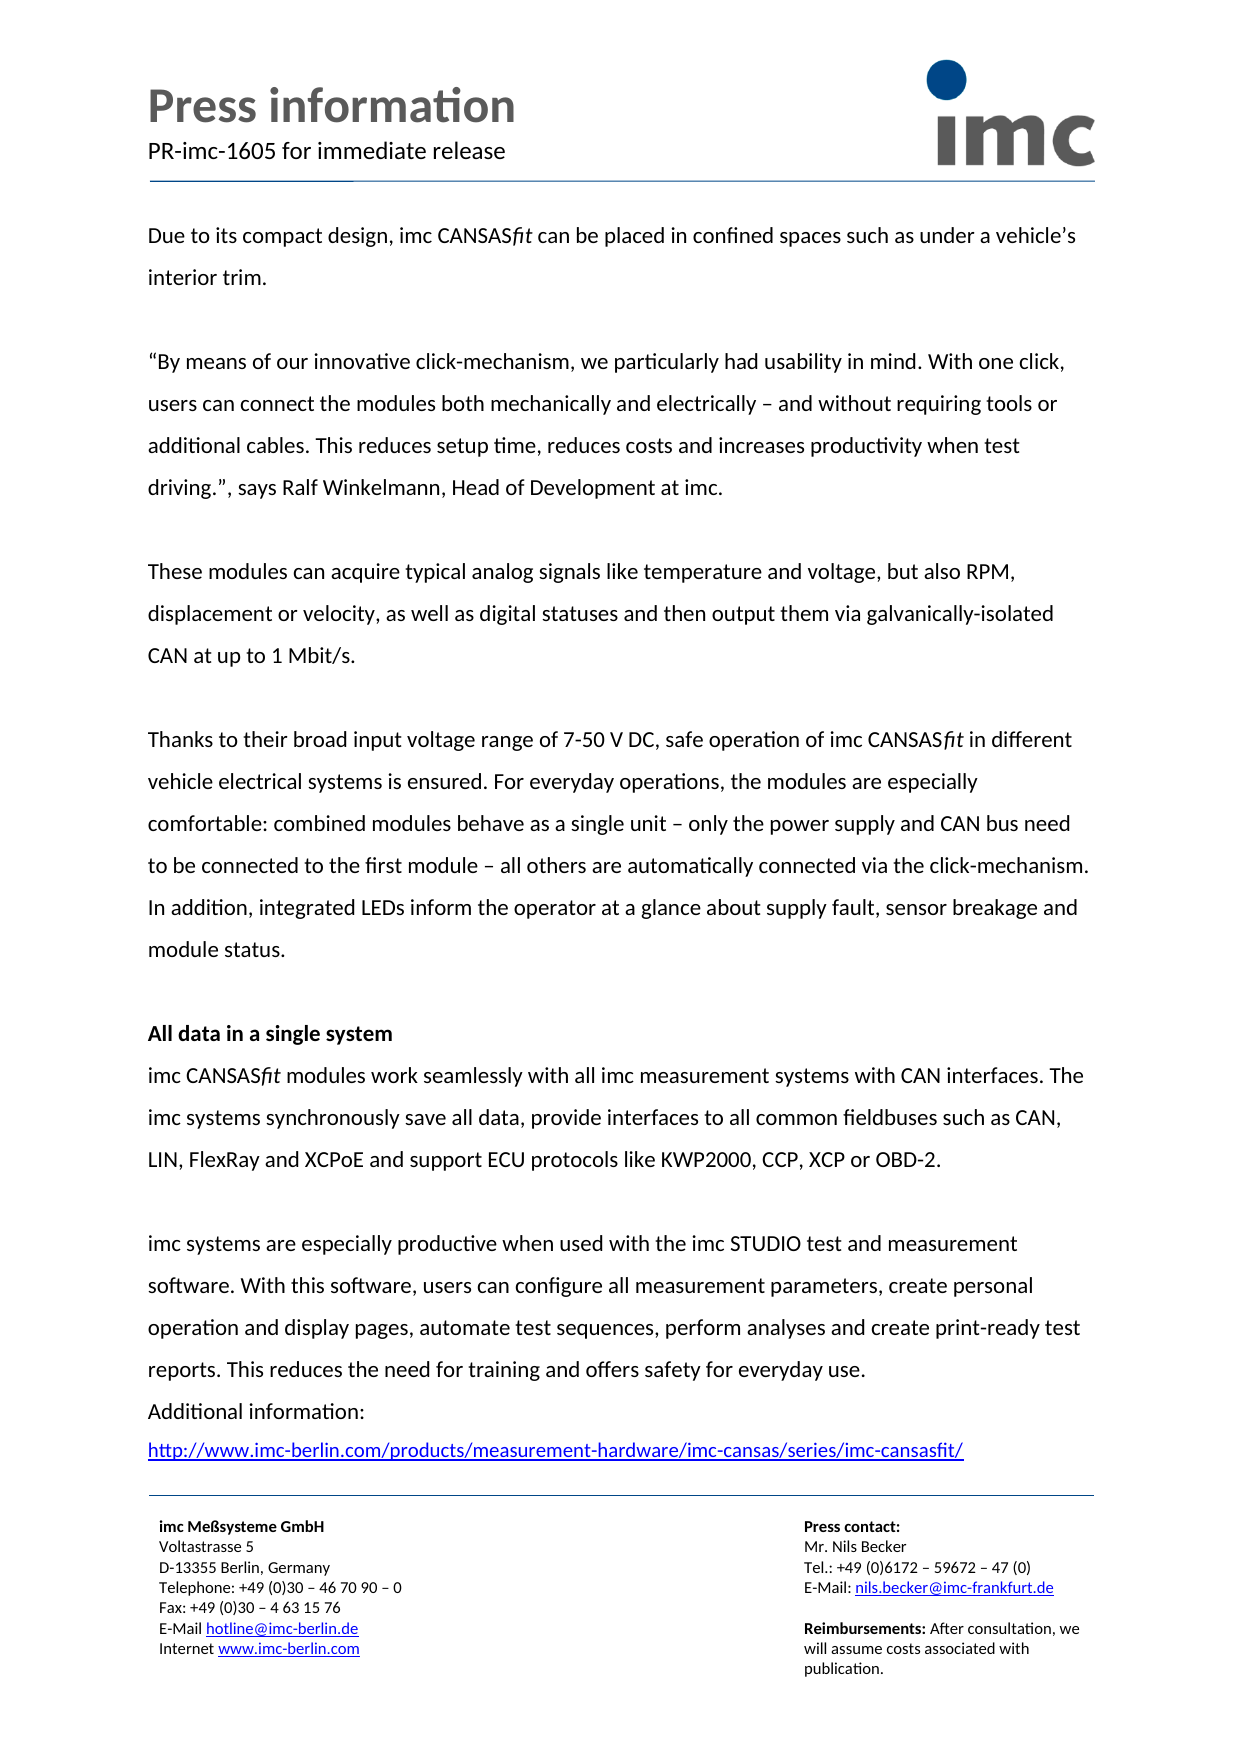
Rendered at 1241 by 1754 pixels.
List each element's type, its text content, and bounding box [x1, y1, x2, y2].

text imc systems are especially productive when used with the imc STUDIO test and measurement software. With this software, users can configure all measurement parameters, create personal operation and display pages, automate test sequences, perform analyses and create print-ready test reports. This reduces the need for training and offers safety for everyday use. [148, 1229, 1092, 1383]
text All data in a single system [148, 1019, 1092, 1047]
text These modules can acquire typical analog signals like temperature and voltage, but also RPM, displacement or velocity, as well as digital statuses and then output them via galvanically-isolated CAN at up to 1 Mbit/s. [148, 557, 1092, 669]
text imc CANSASfit modules work seamlessly with all imc measurement systems with CAN interfaces. The imc systems synchronously save all data, provide interfaces to all common fieldbuses such as CAN, LIN, FlexRay and XCPoE and support ECU protocols like KWP2000, CCP, XCP or OBD-2. [148, 1061, 1092, 1173]
picture [925, 58, 1095, 167]
text Thanks to their broad input voltage range of 7-50 V DC, safe operation of imc CANSASfit in different vehicle electrical systems is ensured. For everyday operations, the modules are especially comfortable: combined modules behave as a single unit – only the power supply and CAN bus need to be connected to the first module – all others are automatically connected via the click-mechanism. In addition, integrated LEDs inform the operator at a glance about supply fault, sensor breakage and module status. [148, 725, 1092, 963]
text Due to its compact design, imc CANSASfit can be placed in confined spaces such as under a vehicle’s interior trim. [148, 222, 1092, 292]
text Additional information: http://www.imc-berlin.com/products/measurement-hardware/imc-cansas/series/imc-cansasfit/ [148, 1397, 1092, 1463]
text “By means of our innovative click-mechanism, we particularly had usability in mind. With one click, users can connect the modules both mechanically and electrically – and without requiring tools or additional cables. This reduces setup time, reduces costs and increases productivity when test driving.”, says Ralf Winkelmann, Head of Development at imc. [148, 347, 1092, 501]
